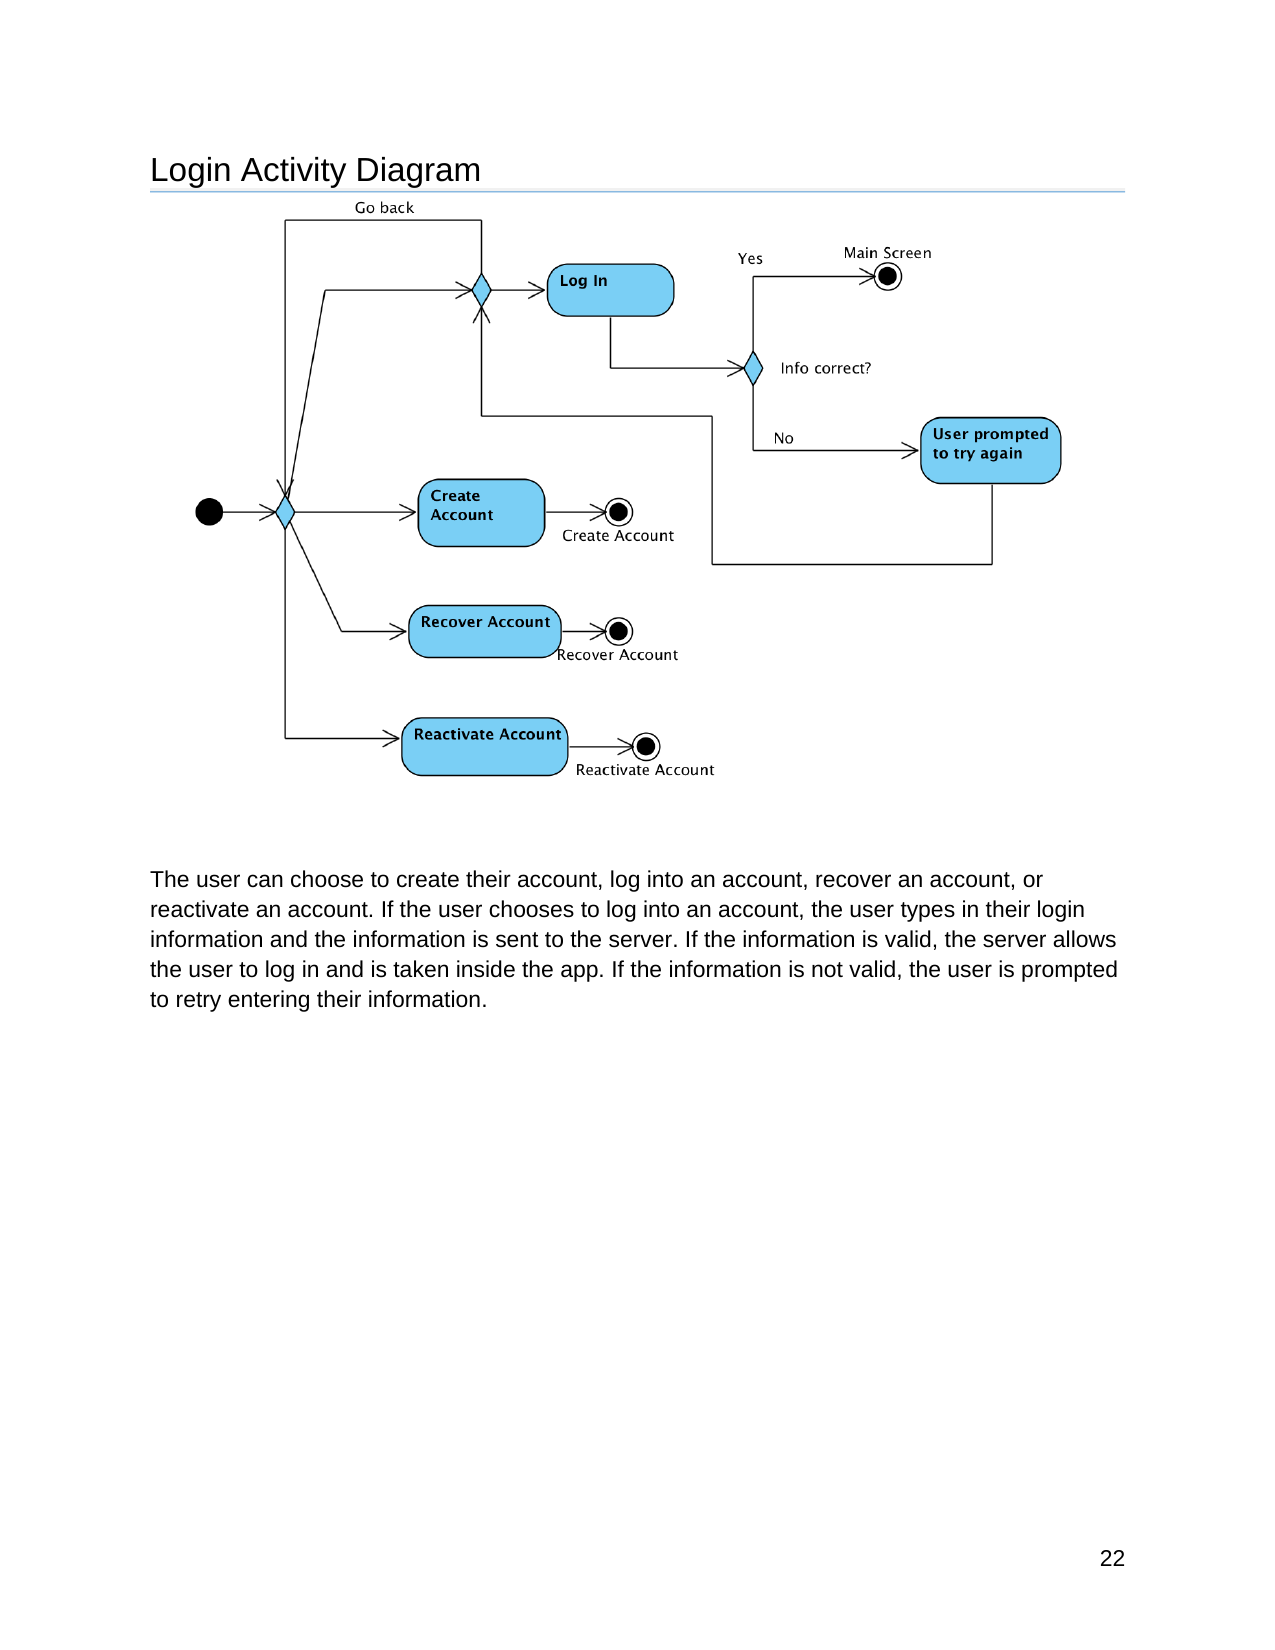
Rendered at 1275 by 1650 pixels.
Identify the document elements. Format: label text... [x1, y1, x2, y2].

text The user can choose to create their account, log into an account, recover an account, or reactivate an account. If the user chooses to log into an account, the user types in their login information and the information is sent to the server. If the information is valid, the server allows the user to log in and is taken inside the app. If the information is not valid, the user is prompted to retry entering their information. [150, 866, 1125, 1013]
picture [150, 188, 1125, 853]
subtitle Login Activity Diagram [150, 150, 1125, 188]
